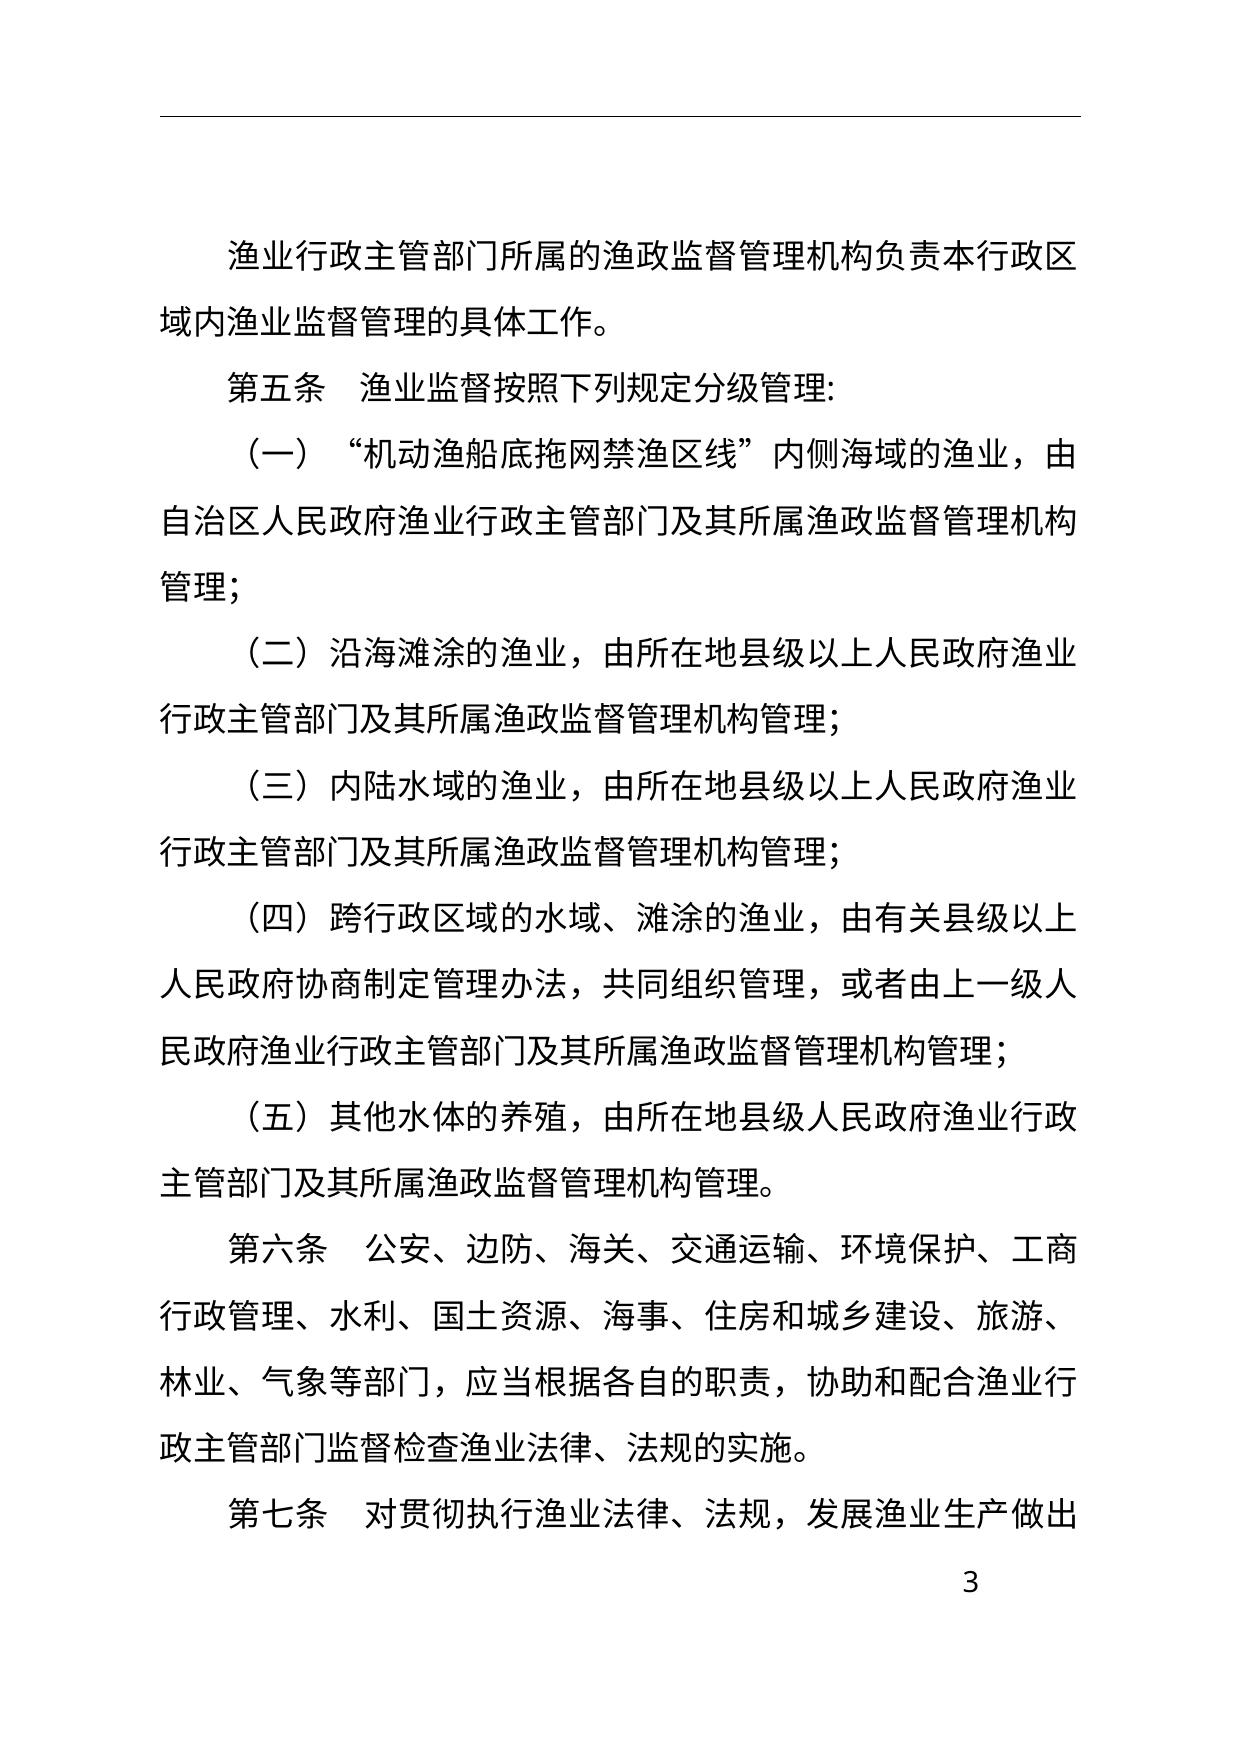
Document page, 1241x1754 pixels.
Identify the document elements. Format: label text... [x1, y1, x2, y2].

text （五）其他水体的养殖，由所在地县级人民政府渔业行政主管部门及其所属渔政监督管理机构管理。 [159, 1082, 1081, 1214]
text （二）沿海滩涂的渔业，由所在地县级以上人民政府渔业行政主管部门及其所属渔政监督管理机构管理； [159, 618, 1081, 750]
text 第六条 公安、边防、海关、交通运输、环境保护、工商行政管理、水利、国土资源、海事、住房和城乡建设、旅游、林业、气象等部门，应当根据各自的职责，协助和配合渔业行政主管部门监督检查渔业法律、法规的实施。 [159, 1214, 1081, 1479]
text （一）“机动渔船底拖网禁渔区线”内侧海域的渔业，由自治区人民政府渔业行政主管部门及其所属渔政监督管理机构管理； [159, 419, 1081, 618]
text （四）跨行政区域的水域、滩涂的渔业，由有关县级以上人民政府协商制定管理办法，共同组织管理，或者由上一级人民政府渔业行政主管部门及其所属渔政监督管理机构管理； [159, 883, 1081, 1082]
text 渔业行政主管部门所属的渔政监督管理机构负责本行政区域内渔业监督管理的具体工作。 [159, 220, 1081, 353]
text 第五条 渔业监督按照下列规定分级管理: [159, 353, 1081, 419]
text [159, 1479, 1081, 1545]
text （三）内陆水域的渔业，由所在地县级以上人民政府渔业行政主管部门及其所属渔政监督管理机构管理； [159, 750, 1081, 883]
